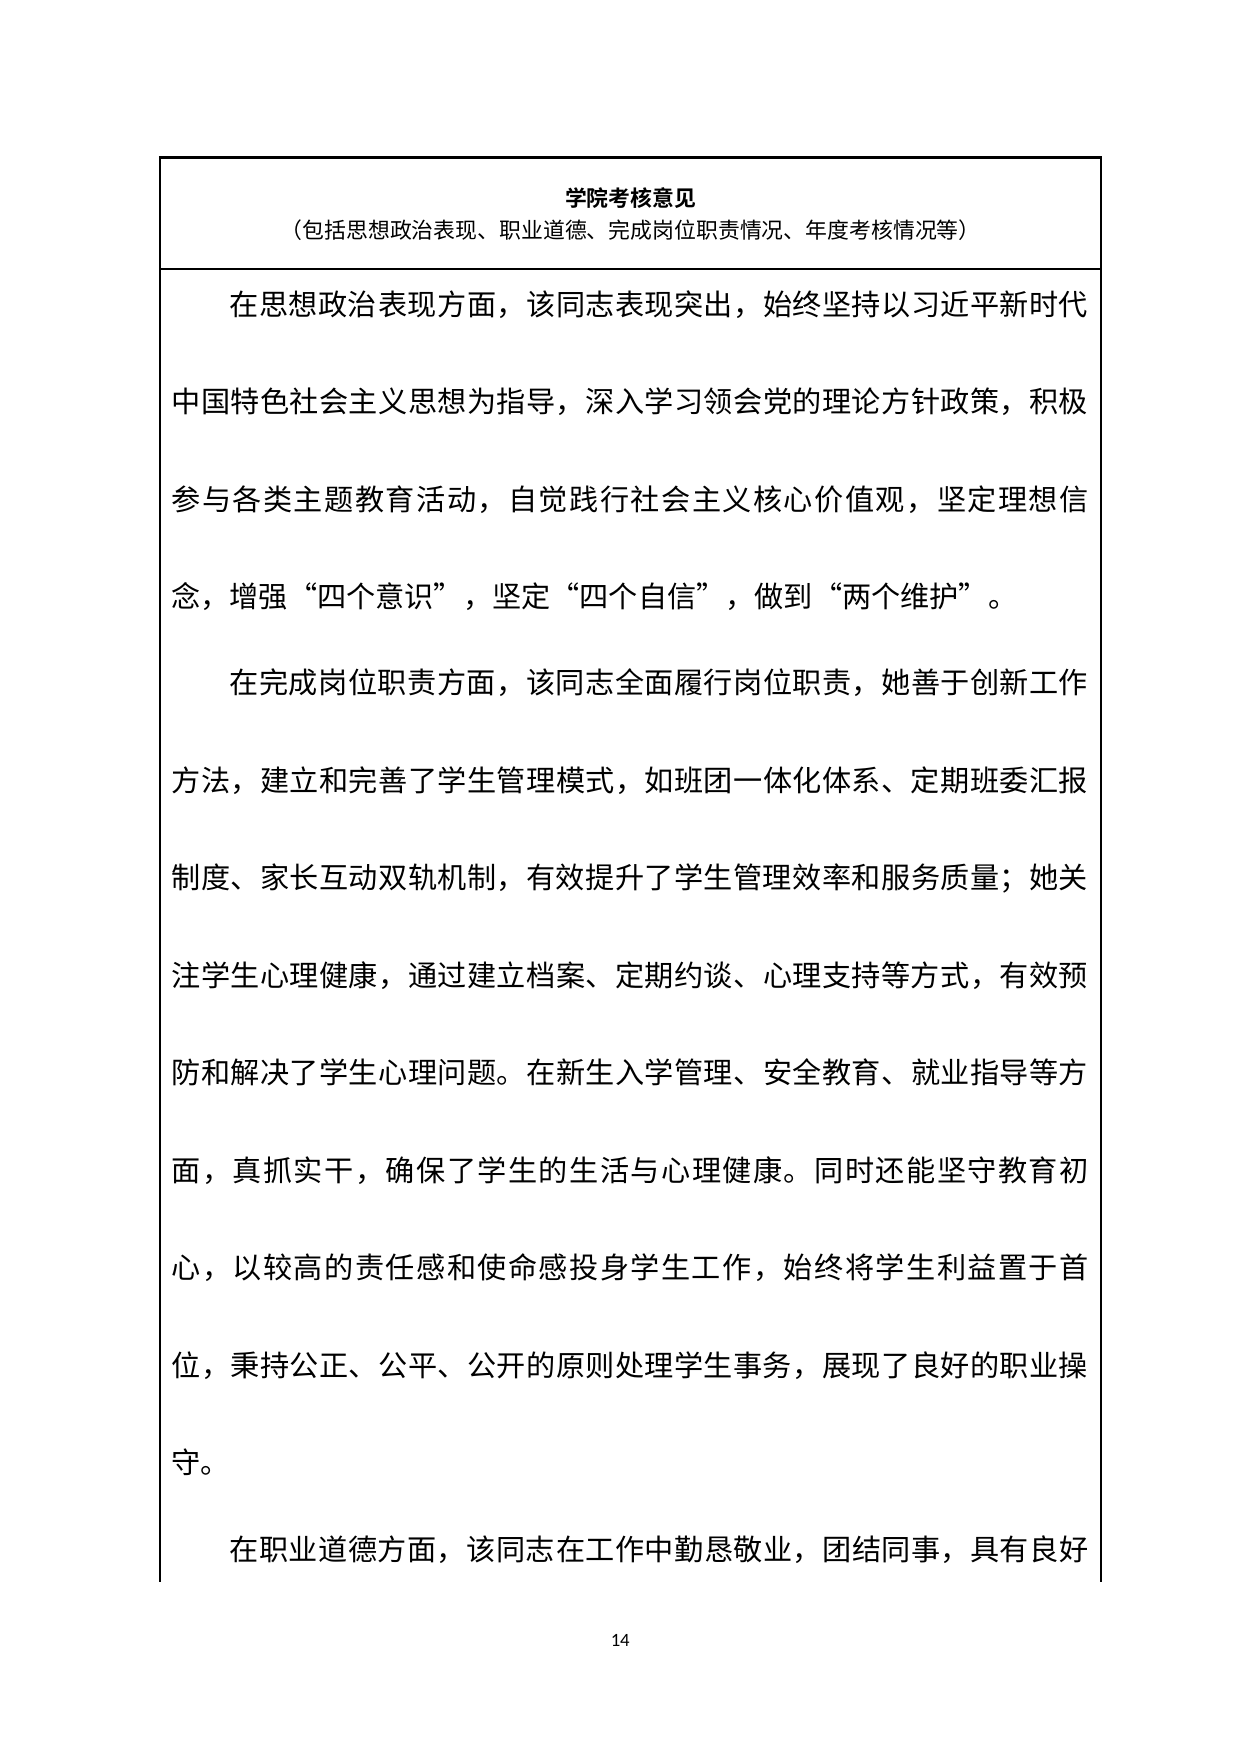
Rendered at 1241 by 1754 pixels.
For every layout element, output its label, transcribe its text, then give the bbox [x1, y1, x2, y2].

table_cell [161, 270, 1100, 1580]
table_header 学院考核意见 （包括思想政治表现、职业道德、完成岗位职责情况、年度考核情况等） [161, 159, 1100, 268]
